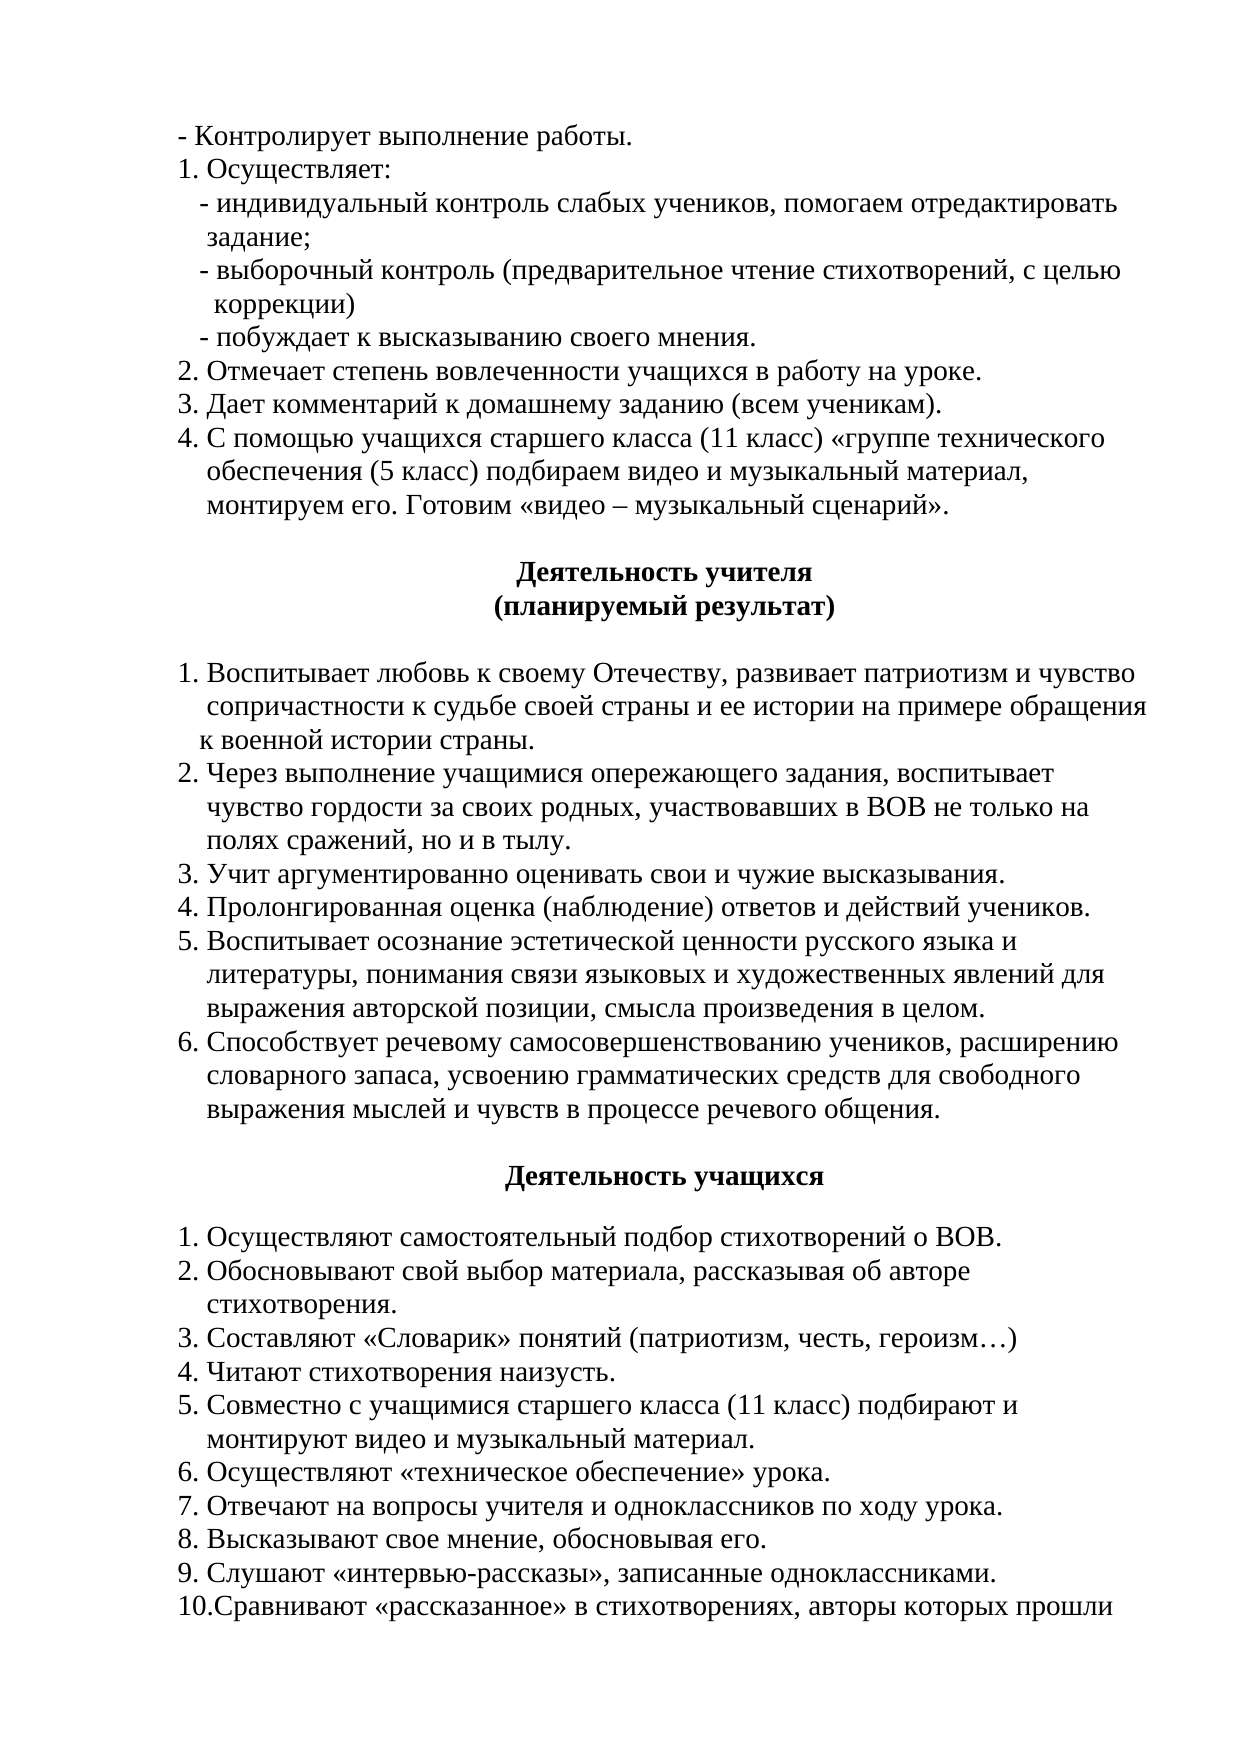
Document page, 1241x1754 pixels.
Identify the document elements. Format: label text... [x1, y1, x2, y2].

text Деятельность учащихся [177, 1158, 1152, 1191]
text 6. Способствует речевому самосовершенствованию учеников, расширению [177, 1024, 1152, 1057]
text 6. Осуществляют «техническое обеспечение» урока. [177, 1454, 1152, 1488]
text 2. Отмечает степень вовлеченности учащихся в работу на уроке. [177, 353, 1152, 386]
text 9. Слушают «интервью-рассказы», записанные одноклассниками. [177, 1555, 1152, 1588]
text 10.Сравнивают «рассказанное» в стихотворениях, авторы которых прошли [177, 1588, 1152, 1622]
text 3. Составляют «Словарик» понятий (патриотизм, честь, героизм…) [177, 1320, 1152, 1354]
text стихотворения. [177, 1287, 1152, 1320]
text 1. Осуществляют самостоятельный подбор стихотворений о ВОВ. [177, 1219, 1152, 1253]
text литературы, понимания связи языковых и художественных явлений для [177, 957, 1152, 990]
text 3. Дает комментарий к домашнему заданию (всем ученикам). [177, 386, 1152, 420]
text задание; [177, 219, 1152, 252]
text полях сражений, но и в тылу. [177, 822, 1152, 856]
text 8. Высказывают свое мнение, обосновывая его. [177, 1521, 1152, 1555]
text к военной истории страны. [177, 722, 1152, 755]
text обеспечения (5 класс) подбираем видео и музыкальный материал, [177, 453, 1152, 487]
text сопричастности к судьбе своей страны и ее истории на примере обращения [177, 688, 1152, 722]
text чувство гордости за своих родных, участвовавших в ВОВ не только на [177, 789, 1152, 822]
text 4. С помощью учащихся старшего класса (11 класс) «группе технического [177, 420, 1152, 453]
text 2. Обосновывают свой выбор материала, рассказывая об авторе [177, 1253, 1152, 1287]
text 4. Читают стихотворения наизусть. [177, 1354, 1152, 1387]
text 7. Отвечают на вопросы учителя и одноклассников по ходу урока. [177, 1488, 1152, 1521]
text 2. Через выполнение учащимися опережающего задания, воспитывает [177, 755, 1152, 789]
text выражения мыслей и чувств в процессе речевого общения. [177, 1091, 1152, 1124]
text 1. Воспитывает любовь к своему Отечеству, развивает патриотизм и чувство [177, 655, 1152, 688]
text - побуждает к высказыванию своего мнения. [177, 319, 1152, 353]
text - Контролирует выполнение работы. [177, 118, 1152, 152]
text 3. Учит аргументированно оценивать свои и чужие высказывания. [177, 856, 1152, 889]
text - индивидуальный контроль слабых учеников, помогаем отредактировать [177, 185, 1152, 219]
text 4. Пролонгированная оценка (наблюдение) ответов и действий учеников. [177, 889, 1152, 923]
text 5. Совместно с учащимися старшего класса (11 класс) подбирают и [177, 1387, 1152, 1421]
text монтируют видео и музыкальный материал. [177, 1421, 1152, 1454]
text коррекции) [177, 286, 1152, 319]
text 5. Воспитывает осознание эстетической ценности русского языка и [177, 923, 1152, 957]
text выражения авторской позиции, смысла произведения в целом. [177, 990, 1152, 1024]
text монтируем его. Готовим «видео – музыкальный сценарий». [177, 487, 1152, 521]
text - выборочный контроль (предварительное чтение стихотворений, с целью [177, 252, 1152, 286]
text 1. Осуществляет: [177, 152, 1152, 185]
text словарного запаса, усвоению грамматических средств для свободного [177, 1057, 1152, 1091]
text Деятельность учителя [177, 554, 1152, 588]
text (планируемый результат) [177, 588, 1152, 621]
